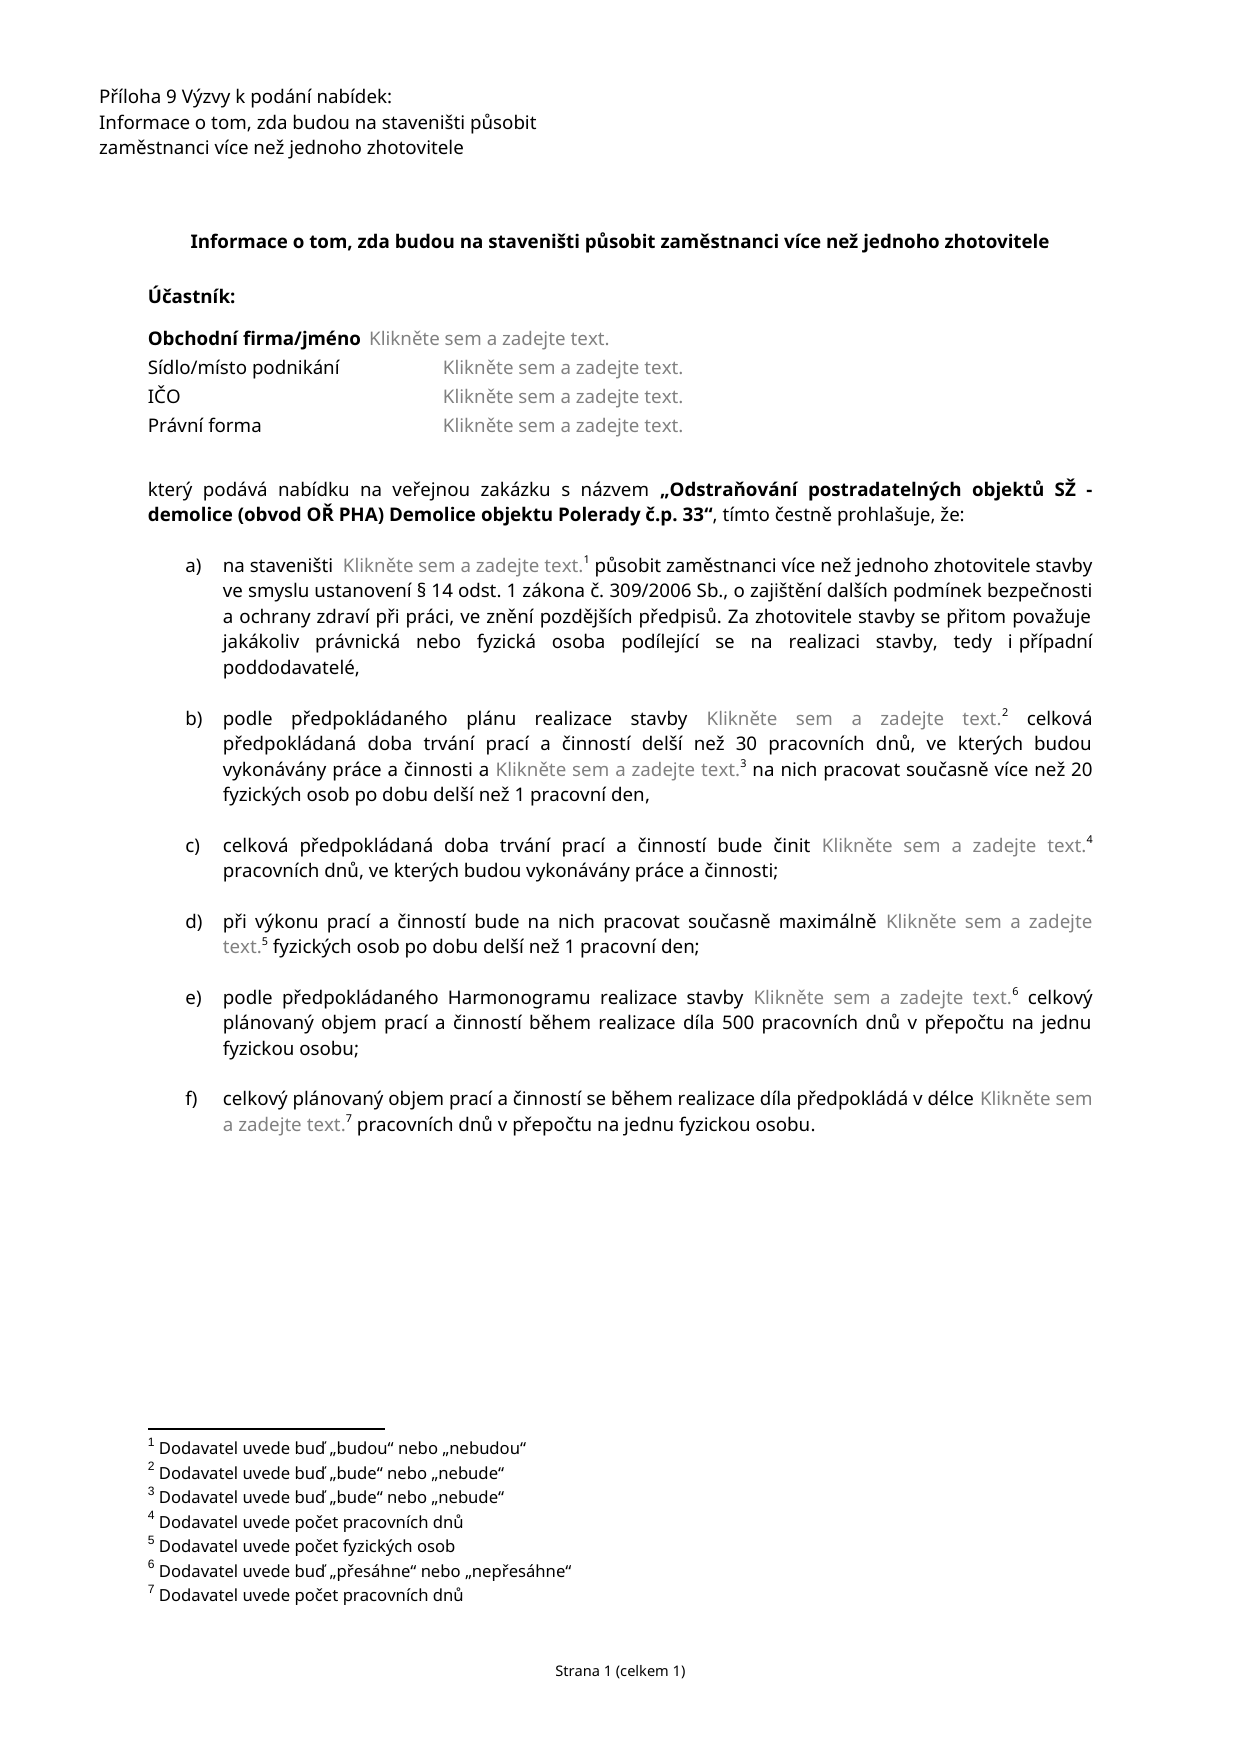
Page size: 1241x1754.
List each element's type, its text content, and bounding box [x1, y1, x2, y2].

list na staveništi působit zaměstnanci více než jednoho zhotovitele stavby ve smyslu ustanovení § 14 odst. 1 zákona č. 309/2006 Sb., o zajištění dalších podmínek bezpečnosti a ochrany zdraví při práci, ve znění pozdějších předpisů. Za zhotovitele stavby se přitom považuje jakákoliv právnická nebo fyzická osoba podílející se na realizaci stavby, tedy i případní poddodavatelé, [185, 552, 1093, 680]
text Obchodní firma/jméno [148, 322, 1093, 351]
text Právní forma [148, 409, 1093, 438]
title Informace o tom, zda budou na staveništi působit zaměstnanci více než jednoho zhotovitele [148, 228, 1093, 254]
list celková předpokládaná doba trvání prací a činností bude činit pracovních dnů, ve kterých budou vykonávány práce a činnosti; [185, 832, 1093, 883]
list podle předpokládaného Harmonogramu realizace stavby celkový plánovaný objem prací a činností během realizace díla 500 pracovních dnů v přepočtu na jednu fyzickou osobu; [185, 984, 1093, 1061]
list celkový plánovaný objem prací a činností se během realizace díla předpokládá v délce pracovních dnů v přepočtu na jednu fyzickou osobu. [185, 1086, 1093, 1137]
text Účastník: [148, 279, 1093, 310]
text který podává nabídku na veřejnou zakázku s názvem „Odstraňování postradatelných objektů SŽ - demolice (obvod OŘ PHA) Demolice objektu Polerady č.p. 33“, tímto čestně prohlašuje, že: [148, 476, 1093, 527]
text IČO [148, 380, 1093, 409]
list podle předpokládaného plánu realizace stavby celková předpokládaná doba trvání prací a činností delší než 30 pracovních dnů, ve kterých budou vykonávány práce a činnosti a na nich pracovat současně více než 20 fyzických osob po dobu delší než 1 pracovní den, [185, 705, 1093, 807]
text Sídlo/místo podnikání [148, 351, 1093, 380]
list při výkonu prací a činností bude na nich pracovat současně maximálně fyzických osob po dobu delší než 1 pracovní den; [185, 908, 1093, 959]
